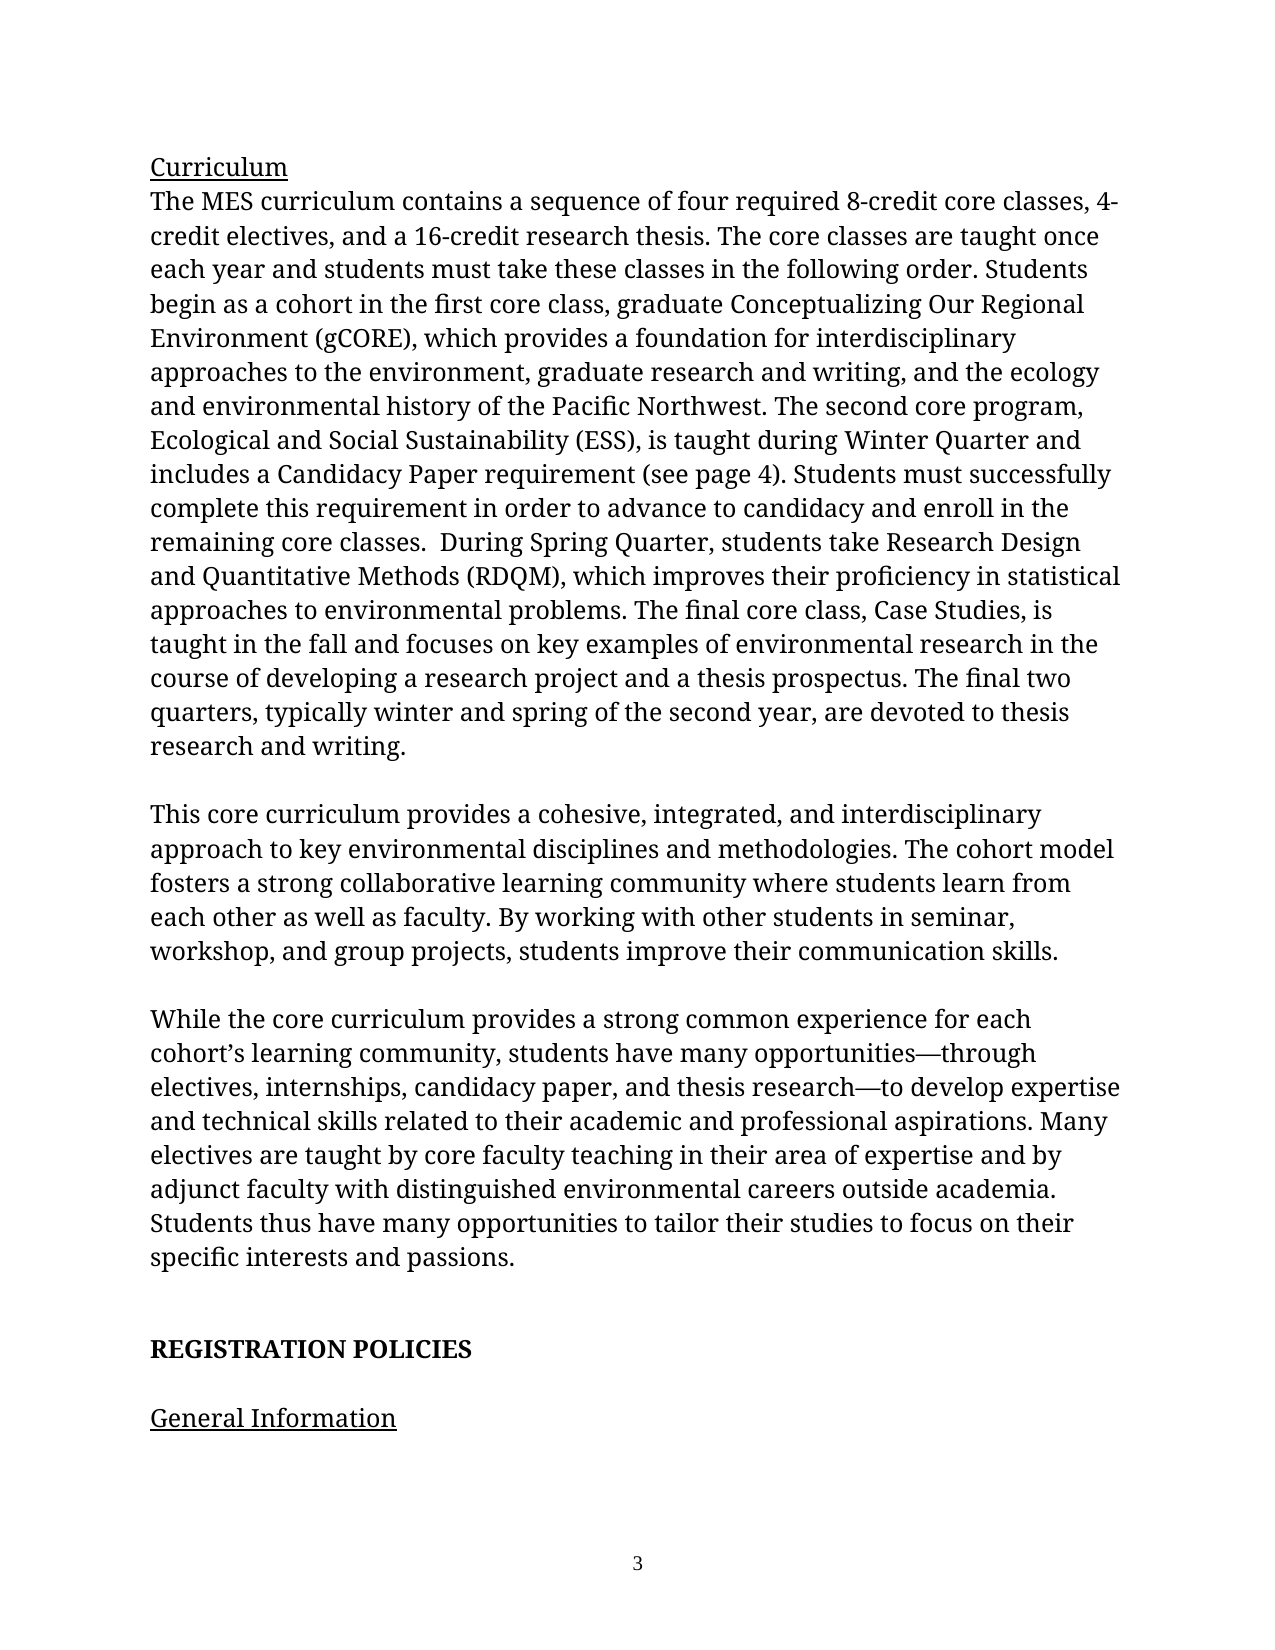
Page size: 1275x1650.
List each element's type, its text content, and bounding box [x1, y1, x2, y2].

text Curriculum [150, 150, 1125, 184]
text This core curriculum provides a cohesive, integrated, and interdisciplinary approach to key environmental disciplines and methodologies. The cohort model fosters a strong collaborative learning community where students learn from each other as well as faculty. By working with other students in seminar, workshop, and group projects, students improve their communication skills. [150, 797, 1125, 967]
text While the core curriculum provides a strong common experience for each cohort’s learning community, students have many opportunities—through electives, internships, candidacy paper, and thesis research—to develop expertise and technical skills related to their academic and professional aspirations. Many electives are taught by core faculty teaching in their area of expertise and by adjunct faculty with distinguished environmental careers outside academia. Students thus have many opportunities to tailor their studies to focus on their specific interests and passions. [150, 1002, 1125, 1274]
subtitle REGISTRATION POLICIES [150, 1332, 1125, 1366]
text General Information [150, 1400, 1125, 1434]
text The MES curriculum contains a sequence of four required 8-credit core classes, 4-credit electives, and a 16-credit research thesis. The core classes are taught once each year and students must take these classes in the following order. Students begin as a cohort in the first core class, graduate Conceptualizing Our Regional Environment (gCORE), which provides a foundation for interdisciplinary approaches to the environment, graduate research and writing, and the ecology and environmental history of the Pacific Northwest. The second core program, Ecological and Social Sustainability (ESS), is taught during Winter Quarter and includes a Candidacy Paper requirement (see page 4). Students must successfully complete this requirement in order to advance to candidacy and enroll in the remaining core classes. During Spring Quarter, students take Research Design and Quantitative Methods (RDQM), which improves their proficiency in statistical approaches to environmental problems. The final core class, Case Studies, is taught in the fall and focuses on key examples of environmental research in the course of developing a research project and a thesis prospectus. The final two quarters, typically winter and spring of the second year, are devoted to thesis research and writing. [150, 184, 1125, 763]
